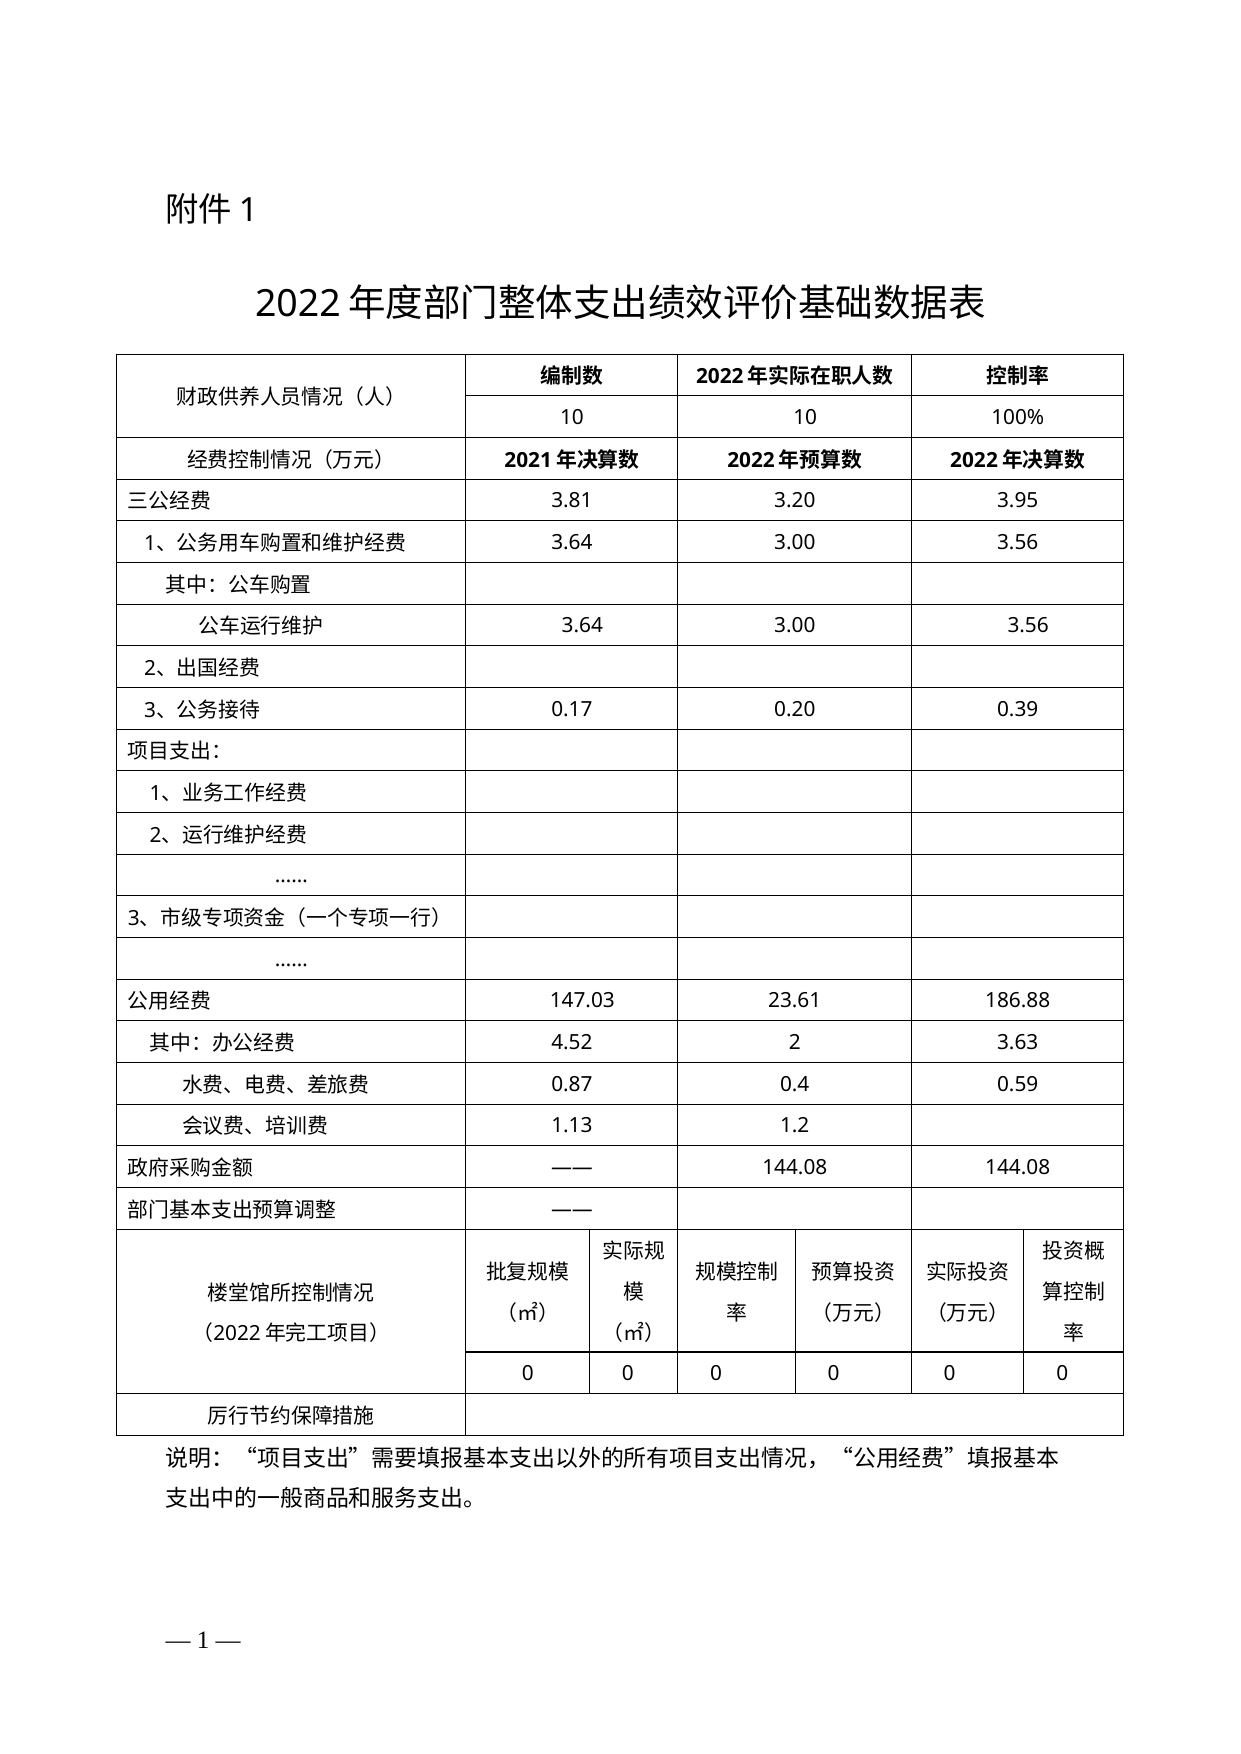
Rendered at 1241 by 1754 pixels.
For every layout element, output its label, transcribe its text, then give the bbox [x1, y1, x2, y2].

table_cell 4.52 [466, 1021, 677, 1062]
table_cell 三公经费 [117, 480, 465, 520]
table_cell 0.59 [912, 1063, 1123, 1103]
table_cell [912, 563, 1123, 603]
table_cell [466, 896, 677, 937]
table_cell [678, 855, 911, 895]
table_cell [678, 646, 911, 687]
text 附件1 [165, 166, 1075, 247]
table_cell 10 [678, 396, 911, 437]
table_cell 水费、电费、差旅费 [117, 1063, 465, 1103]
table_cell 0 [590, 1353, 677, 1393]
table_cell 3.95 [912, 480, 1123, 520]
table_cell [912, 1105, 1123, 1145]
table_cell [466, 1394, 1123, 1435]
table_cell 政府采购金额 [117, 1146, 465, 1187]
table_header 编制数 [466, 355, 677, 395]
table_cell 楼堂馆所控制情况 （2022年完工项目） [117, 1230, 465, 1393]
table_cell 0 [678, 1353, 795, 1393]
table_cell 3.56 [912, 521, 1123, 562]
table_cell 0 [912, 1353, 1023, 1393]
table_cell 投资概算控制率 [1024, 1230, 1123, 1351]
table_cell [678, 813, 911, 853]
table_cell 0.17 [466, 688, 677, 728]
table_cell [678, 896, 911, 937]
table_cell 1、业务工作经费 [117, 771, 465, 812]
table_cell 3.56 [912, 605, 1123, 645]
table_header 财政供养人员情况（人） [117, 355, 465, 437]
table_cell [678, 771, 911, 812]
table_cell 3、市级专项资金（一个专项一行） [117, 896, 465, 937]
table_cell 规模控制率 [678, 1230, 795, 1351]
table_cell 2022年决算数 [912, 438, 1123, 478]
table_cell 其中：办公经费 [117, 1021, 465, 1062]
table_cell 2 [678, 1021, 911, 1062]
table_cell [466, 938, 677, 978]
table_cell 0 [1024, 1353, 1123, 1393]
table_cell 3.64 [466, 521, 677, 562]
table_cell [912, 855, 1123, 895]
table_cell 0 [796, 1353, 911, 1393]
table_cell 预算投资（万元） [796, 1230, 911, 1351]
table_cell 1.2 [678, 1105, 911, 1145]
table_cell [912, 730, 1123, 770]
table_cell 3.81 [466, 480, 677, 520]
table_cell 0.20 [678, 688, 911, 728]
table_cell 23.61 [678, 980, 911, 1020]
table_cell 会议费、培训费 [117, 1105, 465, 1145]
table_header 2022年实际在职人数 [678, 355, 911, 395]
table_cell —— [466, 1188, 677, 1228]
table_cell 部门基本支出预算调整 [117, 1188, 465, 1228]
table_cell 2022年预算数 [678, 438, 911, 478]
table_cell [912, 771, 1123, 812]
table_cell [678, 938, 911, 978]
table_cell [466, 646, 677, 687]
table_cell [912, 938, 1123, 978]
table_cell [678, 563, 911, 603]
table_cell 批复规模 （㎡） [466, 1230, 589, 1351]
table_cell —— [466, 1146, 677, 1187]
table_cell [912, 646, 1123, 687]
table_cell 186.88 [912, 980, 1123, 1020]
table_cell 0 [466, 1353, 589, 1393]
table_cell [912, 1188, 1123, 1228]
text 说明：“项目支出”需要填报基本支出以外的所有项目支出情况，“公用经费”填报基本支出中的一般商品和服务支出。 [165, 1436, 1075, 1517]
table_cell 3.00 [678, 521, 911, 562]
table_cell 0.39 [912, 688, 1123, 728]
table_cell 144.08 [912, 1146, 1123, 1187]
table_cell [912, 896, 1123, 937]
table_cell 公用经费 [117, 980, 465, 1020]
table_cell 3.20 [678, 480, 911, 520]
table_cell 实际投资（万元） [912, 1230, 1023, 1351]
table_cell 2、运行维护经费 [117, 813, 465, 853]
table_cell [466, 563, 677, 603]
table_cell 0.4 [678, 1063, 911, 1103]
text 2022年度部门整体支出绩效评价基础数据表 [165, 260, 1075, 341]
table_cell 2021年决算数 [466, 438, 677, 478]
table_cell [912, 813, 1123, 853]
table_cell 100% [912, 396, 1123, 437]
table_cell [678, 730, 911, 770]
table_cell …… [117, 855, 465, 895]
table_cell [466, 771, 677, 812]
table_cell [466, 730, 677, 770]
table_cell 3、公务接待 [117, 688, 465, 728]
table_cell 1.13 [466, 1105, 677, 1145]
table_cell 其中：公车购置 [117, 563, 465, 603]
table_cell 公车运行维护 [117, 605, 465, 645]
table_cell 1、公务用车购置和维护经费 [117, 521, 465, 562]
table_cell 144.08 [678, 1146, 911, 1187]
table_header 控制率 [912, 355, 1123, 395]
table_cell 经费控制情况（万元） [117, 438, 465, 478]
table_cell 项目支出： [117, 730, 465, 770]
table_cell …… [117, 938, 465, 978]
table_cell [466, 813, 677, 853]
table_cell [678, 1188, 911, 1228]
table_cell 2、出国经费 [117, 646, 465, 687]
table_cell 0.87 [466, 1063, 677, 1103]
table_cell 3.64 [466, 605, 677, 645]
table_cell [466, 855, 677, 895]
table_cell 实际规模（㎡） [590, 1230, 677, 1351]
table_cell 147.03 [466, 980, 677, 1020]
table_cell 3.00 [678, 605, 911, 645]
table_cell 3.63 [912, 1021, 1123, 1062]
table_cell 厉行节约保障措施 [117, 1394, 465, 1435]
table_cell 10 [466, 396, 677, 437]
